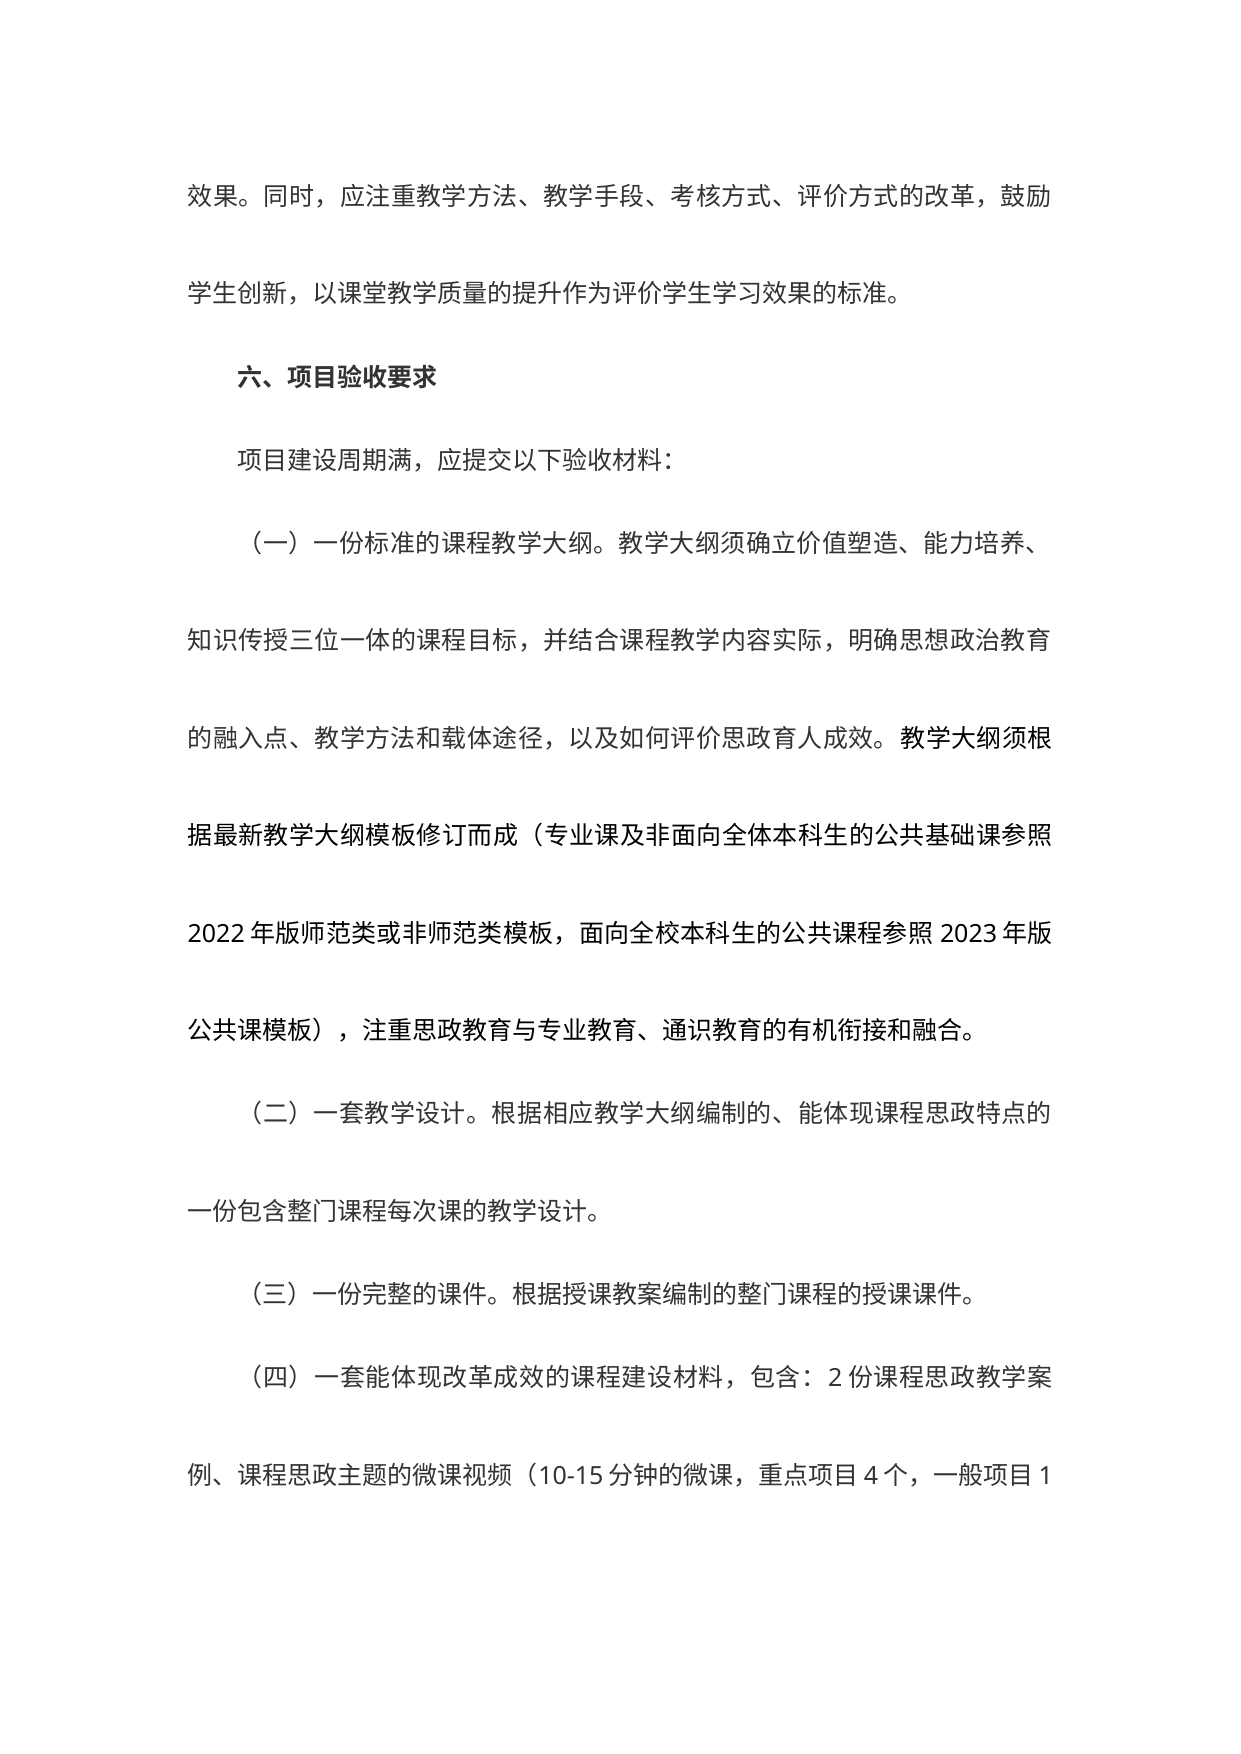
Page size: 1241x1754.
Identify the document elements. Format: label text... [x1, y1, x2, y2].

text 六、项目验收要求 [187, 343, 1053, 408]
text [187, 1343, 1053, 1506]
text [187, 162, 1053, 324]
text 项目建设周期满，应提交以下验收材料： [187, 426, 1053, 491]
text （三）一份完整的课件。根据授课教案编制的整门课程的授课课件。 [187, 1260, 1053, 1325]
text （二）一套教学设计。根据相应教学大纲编制的、能体现课程思政特点的一份包含整门课程每次课的教学设计。 [187, 1079, 1053, 1242]
text （一）一份标准的课程教学大纲。教学大纲须确立价值塑造、能力培养、知识传授三位一体的课程目标，并结合课程教学内容实际，明确思想政治教育的融入点、教学方法和载体途径，以及如何评价思政育人成效。教学大纲须根据最新教学大纲模板修订而成（专业课及非面向全体本科生的公共基础课参照2022年版师范类或非师范类模板，面向全校本科生的公共课程参照2023年版公共课模板），注重思政教育与专业教育、通识教育的有机衔接和融合。 [187, 509, 1053, 1061]
